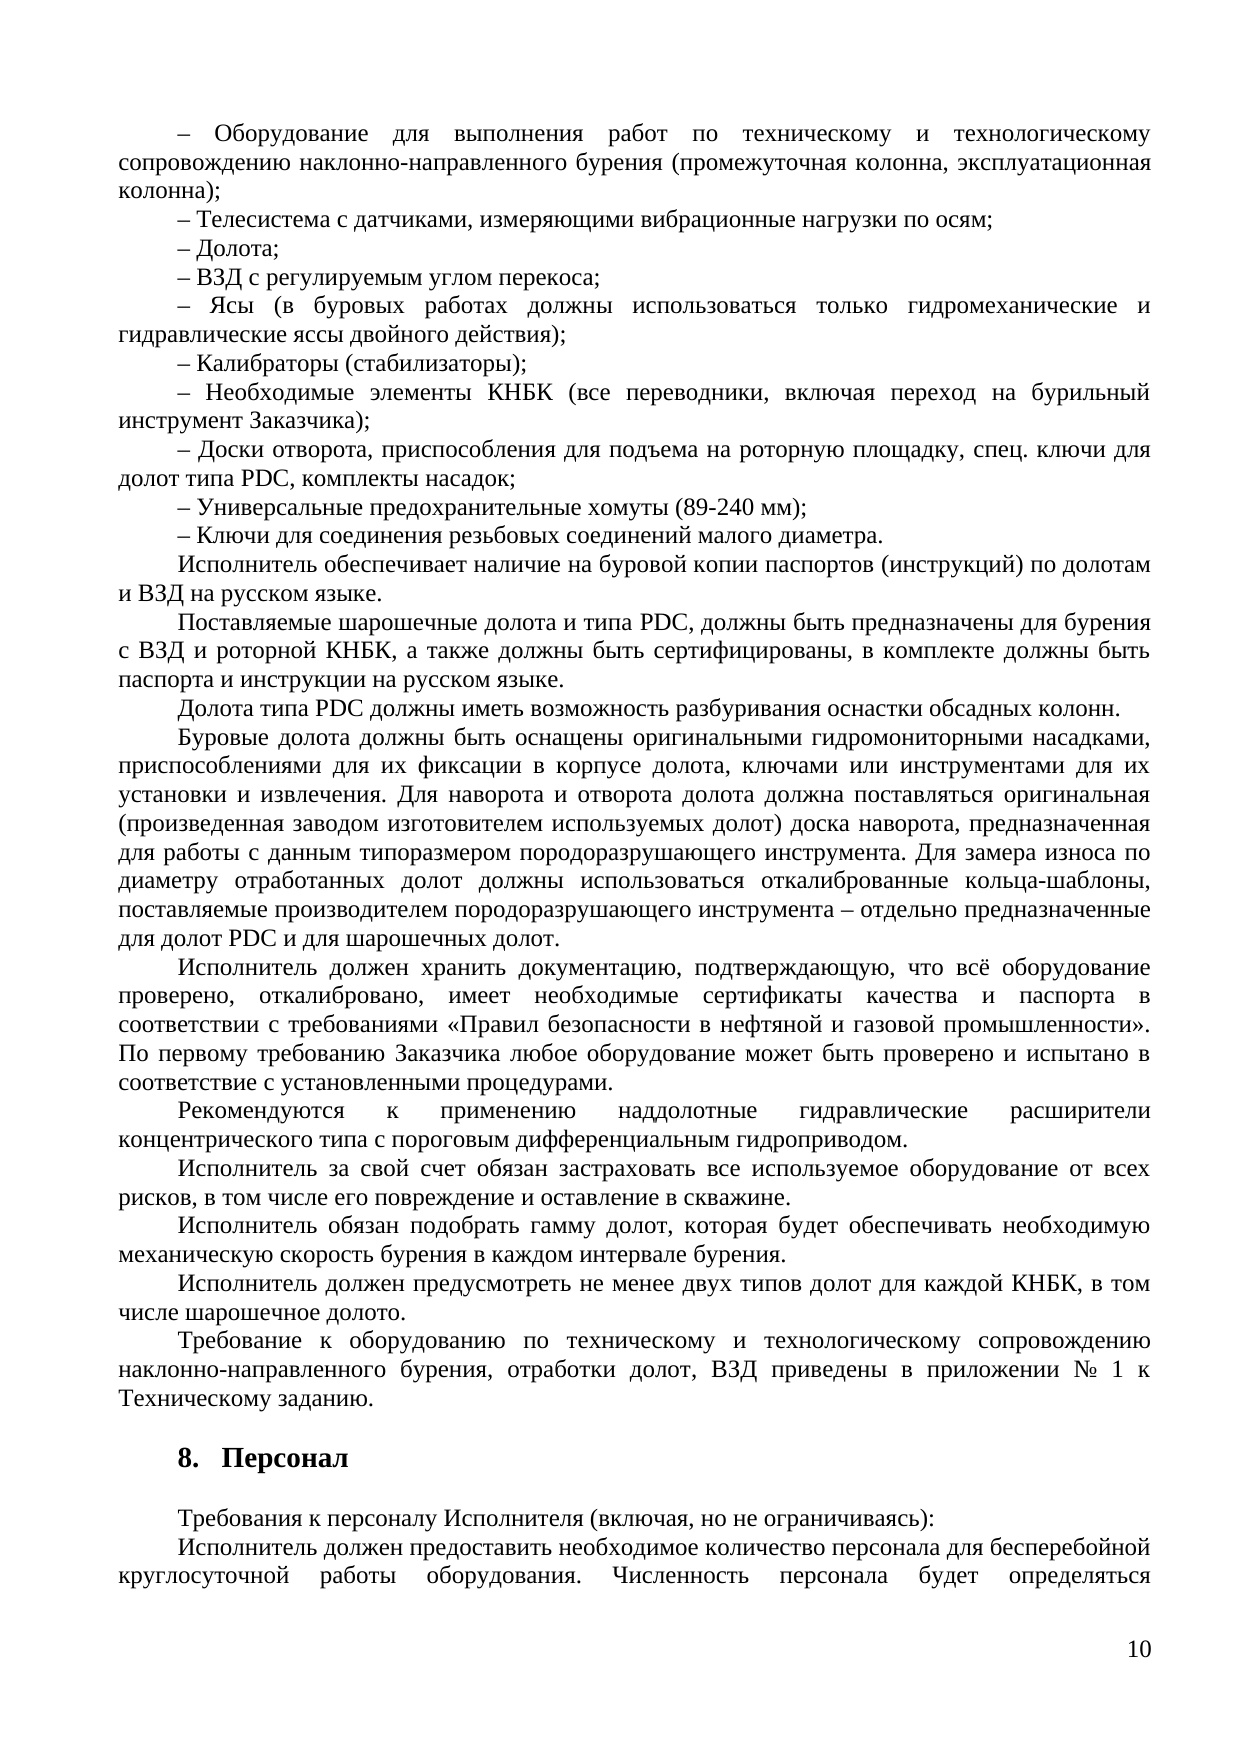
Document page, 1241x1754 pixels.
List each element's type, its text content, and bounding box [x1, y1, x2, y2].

text Долота типа PDC должны иметь возможность разбуривания оснастки обсадных колонн. [118, 693, 1152, 722]
text Рекомендуются к применению наддолотные гидравлические расширители концентрического типа с пороговым дифференциальным гидроприводом. [118, 1096, 1152, 1153]
text Исполнитель обеспечивает наличие на буровой копии паспортов (инструкций) по долотам и ВЗД на русском языке. [118, 549, 1152, 607]
list – ВЗД с регулируемым углом перекоса; [118, 262, 1152, 291]
text Буровые долота должны быть оснащены оригинальными гидромониторными насадками, приспособлениями для их фиксации в корпусе долота, ключами или инструментами для их установки и извлечения. Для наворота и отворота долота должна поставляться оригинальная (произведенная заводом изготовителем используемых долот) доска наворота, предназначенная для работы с данным типоразмером породоразрушающего инструмента. Для замера износа по диаметру отработанных долот должны использоваться откалиброванные кольца-шаблоны, поставляемые производителем породоразрушающего инструмента – отдельно предназначенные для долот PDC и для шарошечных долот. [118, 722, 1152, 952]
text Требования к персоналу Исполнителя (включая, но не ограничиваясь): [118, 1503, 1152, 1532]
text – Ключи для соединения резьбовых соединений малого диаметра. [118, 521, 1152, 549]
text Исполнитель должен предусмотреть не менее двух типов долот для каждой КНБК, в том числе шарошечное долото. [118, 1268, 1152, 1326]
text Исполнитель за свой счет обязан застраховать все используемое оборудование от всех рисков, в том числе его повреждение и оставление в скважине. [118, 1153, 1152, 1211]
text – Долота; [118, 233, 1152, 262]
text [118, 1532, 1152, 1589]
text – Доски отворота, приспособления для подъема на роторную площадку, спец. ключи для долот типа PDC, комплекты насадок; [118, 434, 1152, 492]
text – Калибраторы (стабилизаторы); [118, 348, 1152, 377]
text Исполнитель должен хранить документацию, подтверждающую, что всё оборудование проверено, откалибровано, имеет необходимые сертификаты качества и паспорта в соответствии с требованиями «Правил безопасности в нефтяной и газовой промышленности». По первому требованию Заказчика любое оборудование может быть проверено и испытано в соответствие с установленными процедурами. [118, 952, 1152, 1096]
text – Телесистема с датчиками, измеряющими вибрационные нагрузки по осям; [118, 204, 1152, 233]
text – Необходимые элементы КНБК (все переводники, включая переход на бурильный инструмент Заказчика); [118, 377, 1152, 434]
subtitle Персонал [177, 1441, 1152, 1474]
text Требование к оборудованию по техническому и технологическому сопровождению наклонно-направленного бурения, отработки долот, ВЗД приведены в приложении № 1 к Техническому заданию. [118, 1326, 1152, 1412]
text – Оборудование для выполнения работ по техническому и технологическому сопровождению наклонно-направленного бурения (промежуточная колонна, эксплуатационная колонна); [118, 118, 1152, 204]
text – Универсальные предохранительные хомуты (89-240 мм); [118, 492, 1152, 521]
text Поставляемые шарошечные долота и типа PDC, должны быть предназначены для бурения с ВЗД и роторной КНБК, а также должны быть сертифицированы, в комплекте должны быть паспорта и инструкции на русском языке. [118, 607, 1152, 693]
list – Ясы (в буровых работах должны использоваться только гидромеханические и гидравлические яссы двойного действия); [118, 291, 1152, 348]
text Исполнитель обязан подобрать гамму долот, которая будет обеспечивать необходимую механическую скорость бурения в каждом интервале бурения. [118, 1211, 1152, 1268]
